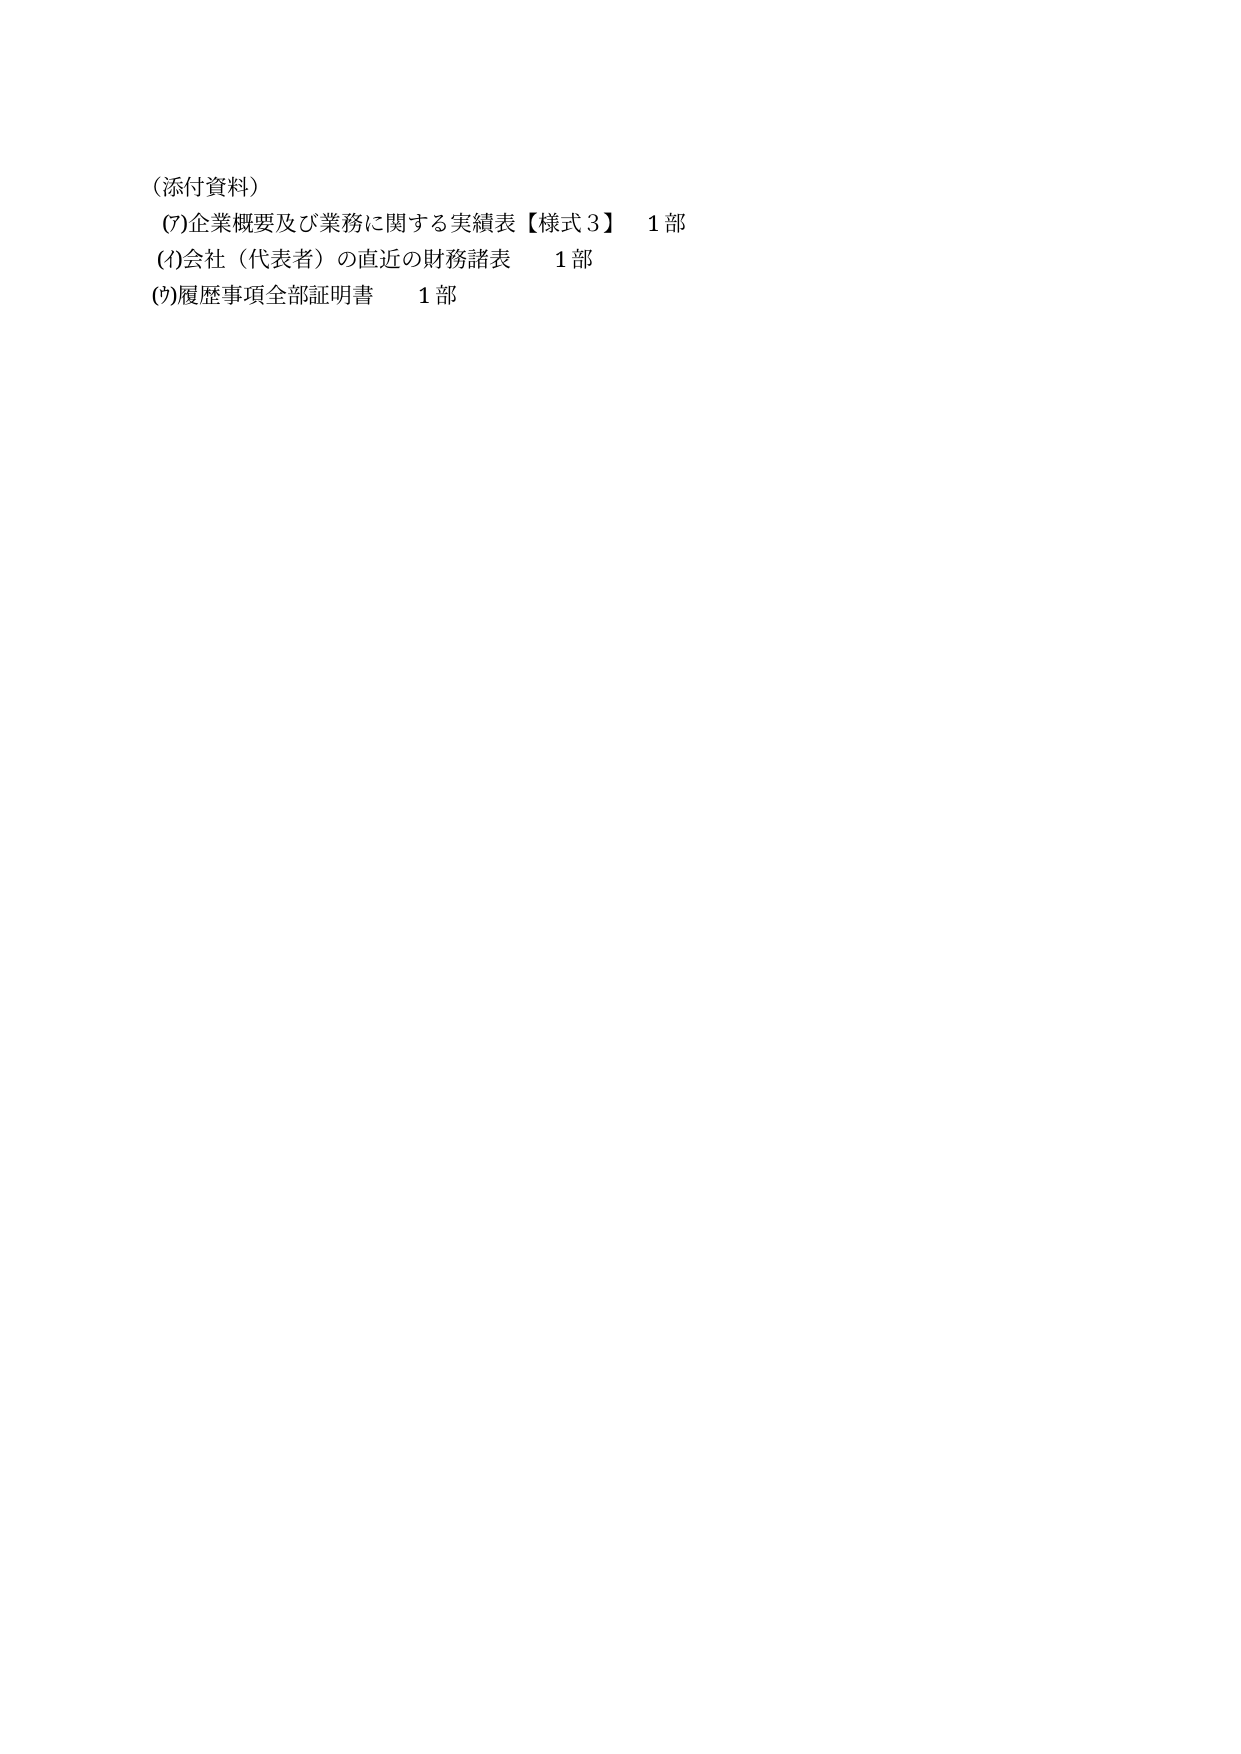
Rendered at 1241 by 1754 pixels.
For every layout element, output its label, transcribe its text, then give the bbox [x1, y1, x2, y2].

text (ｲ)会社（代表者）の直近の財務諸表 1部 [118, 240, 1122, 276]
text (ｳ)履歴事項全部証明書 1部 [118, 276, 1122, 312]
text (ｱ)企業概要及び業務に関する実績表【様式３】 1部 [162, 204, 1122, 240]
text （添付資料） [118, 168, 1122, 204]
